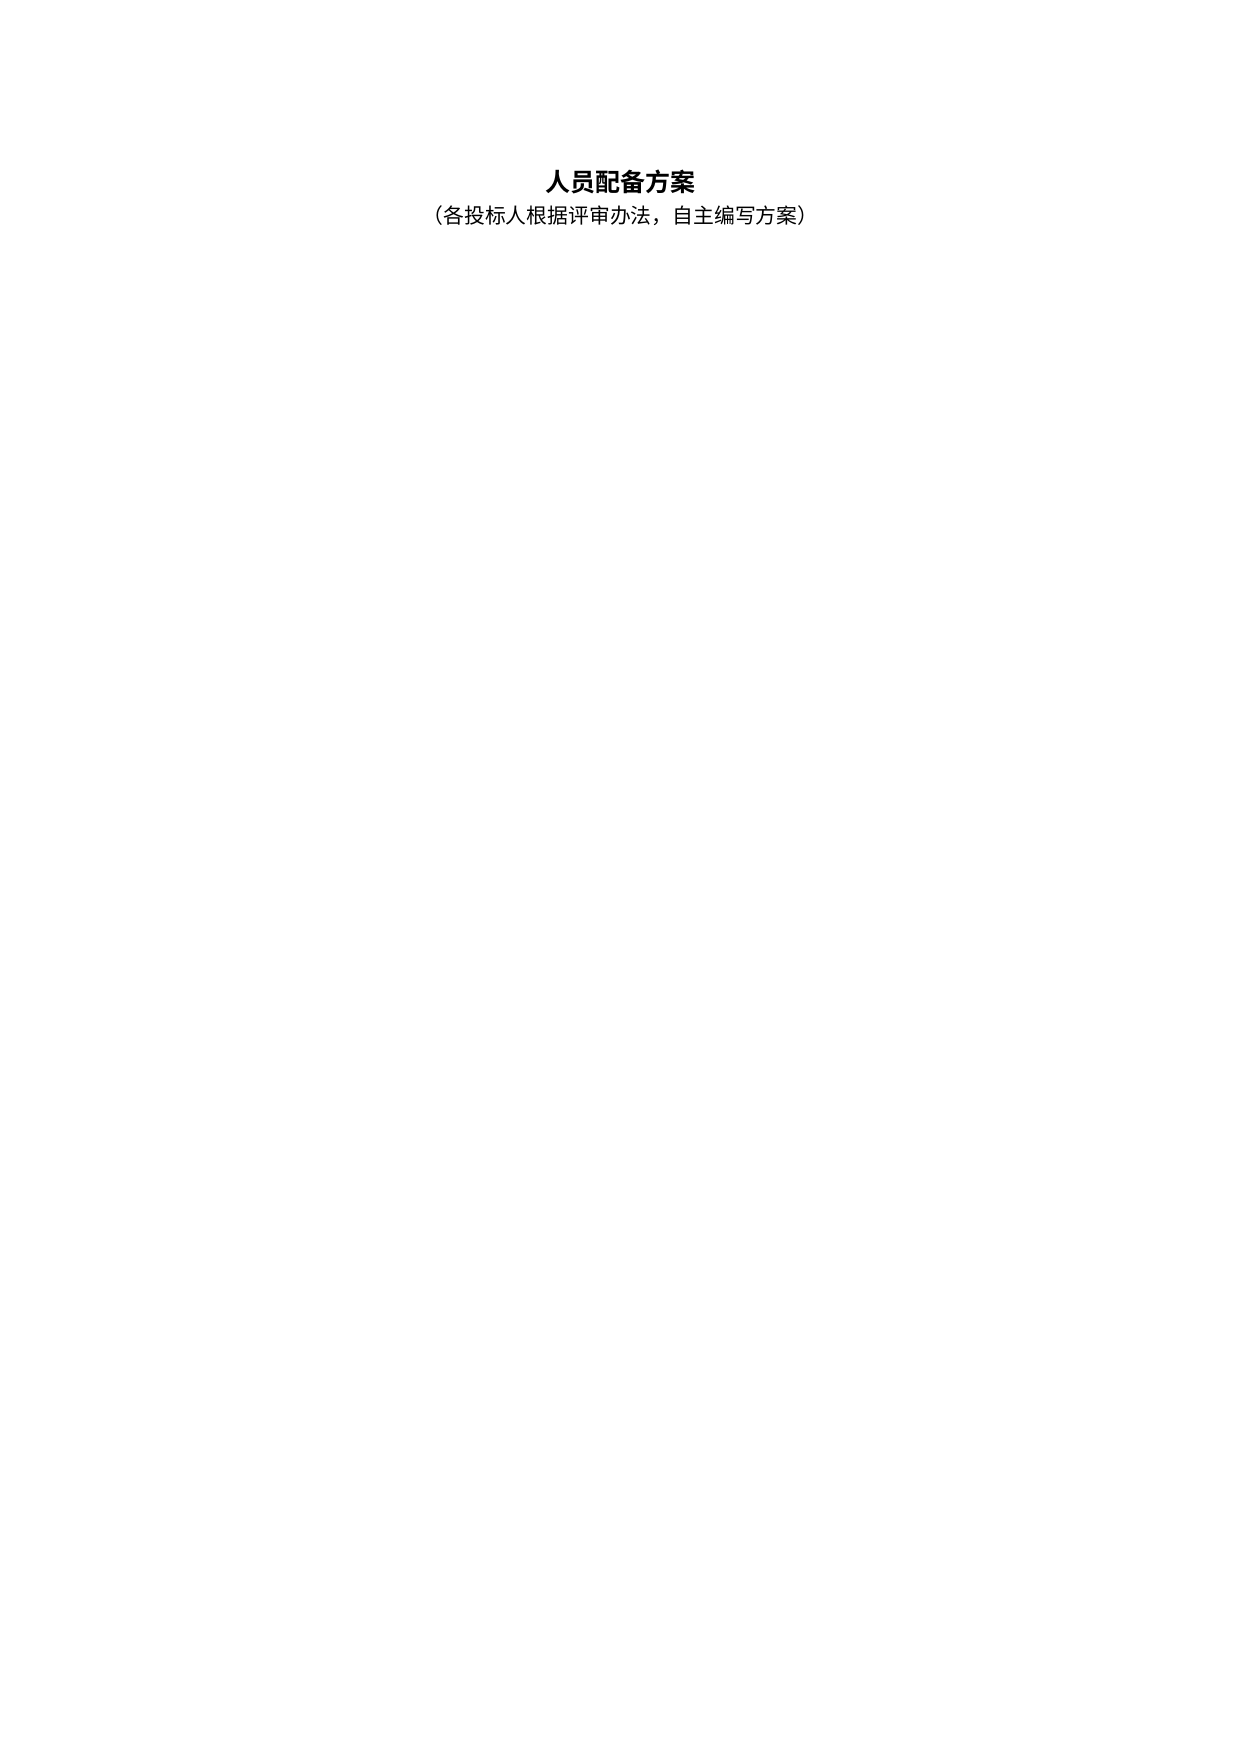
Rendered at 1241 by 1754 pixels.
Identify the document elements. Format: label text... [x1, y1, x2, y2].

text （各投标人根据评审办法，自主编写方案） [187, 198, 1053, 231]
text 人员配备方案 [187, 162, 1053, 198]
